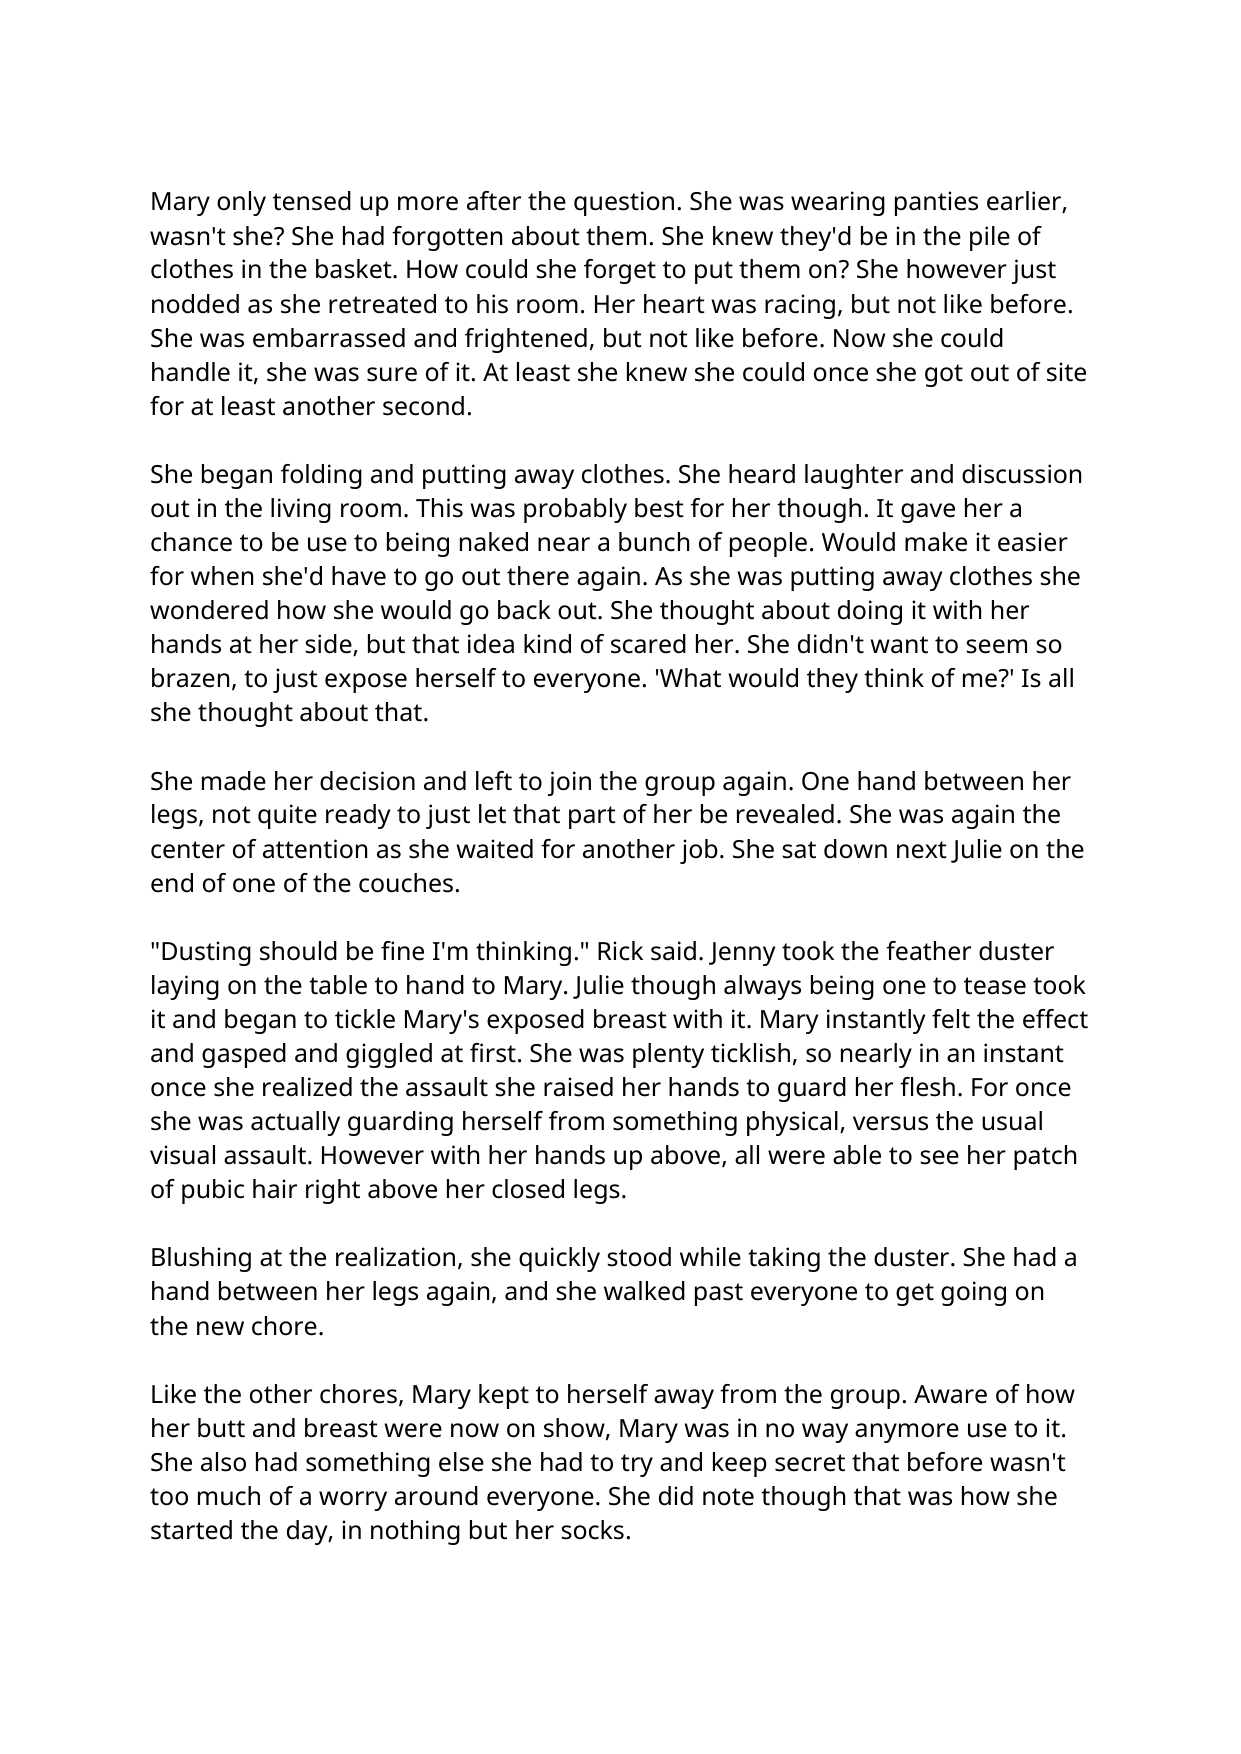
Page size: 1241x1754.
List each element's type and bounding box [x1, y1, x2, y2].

text [150, 150, 1090, 1581]
